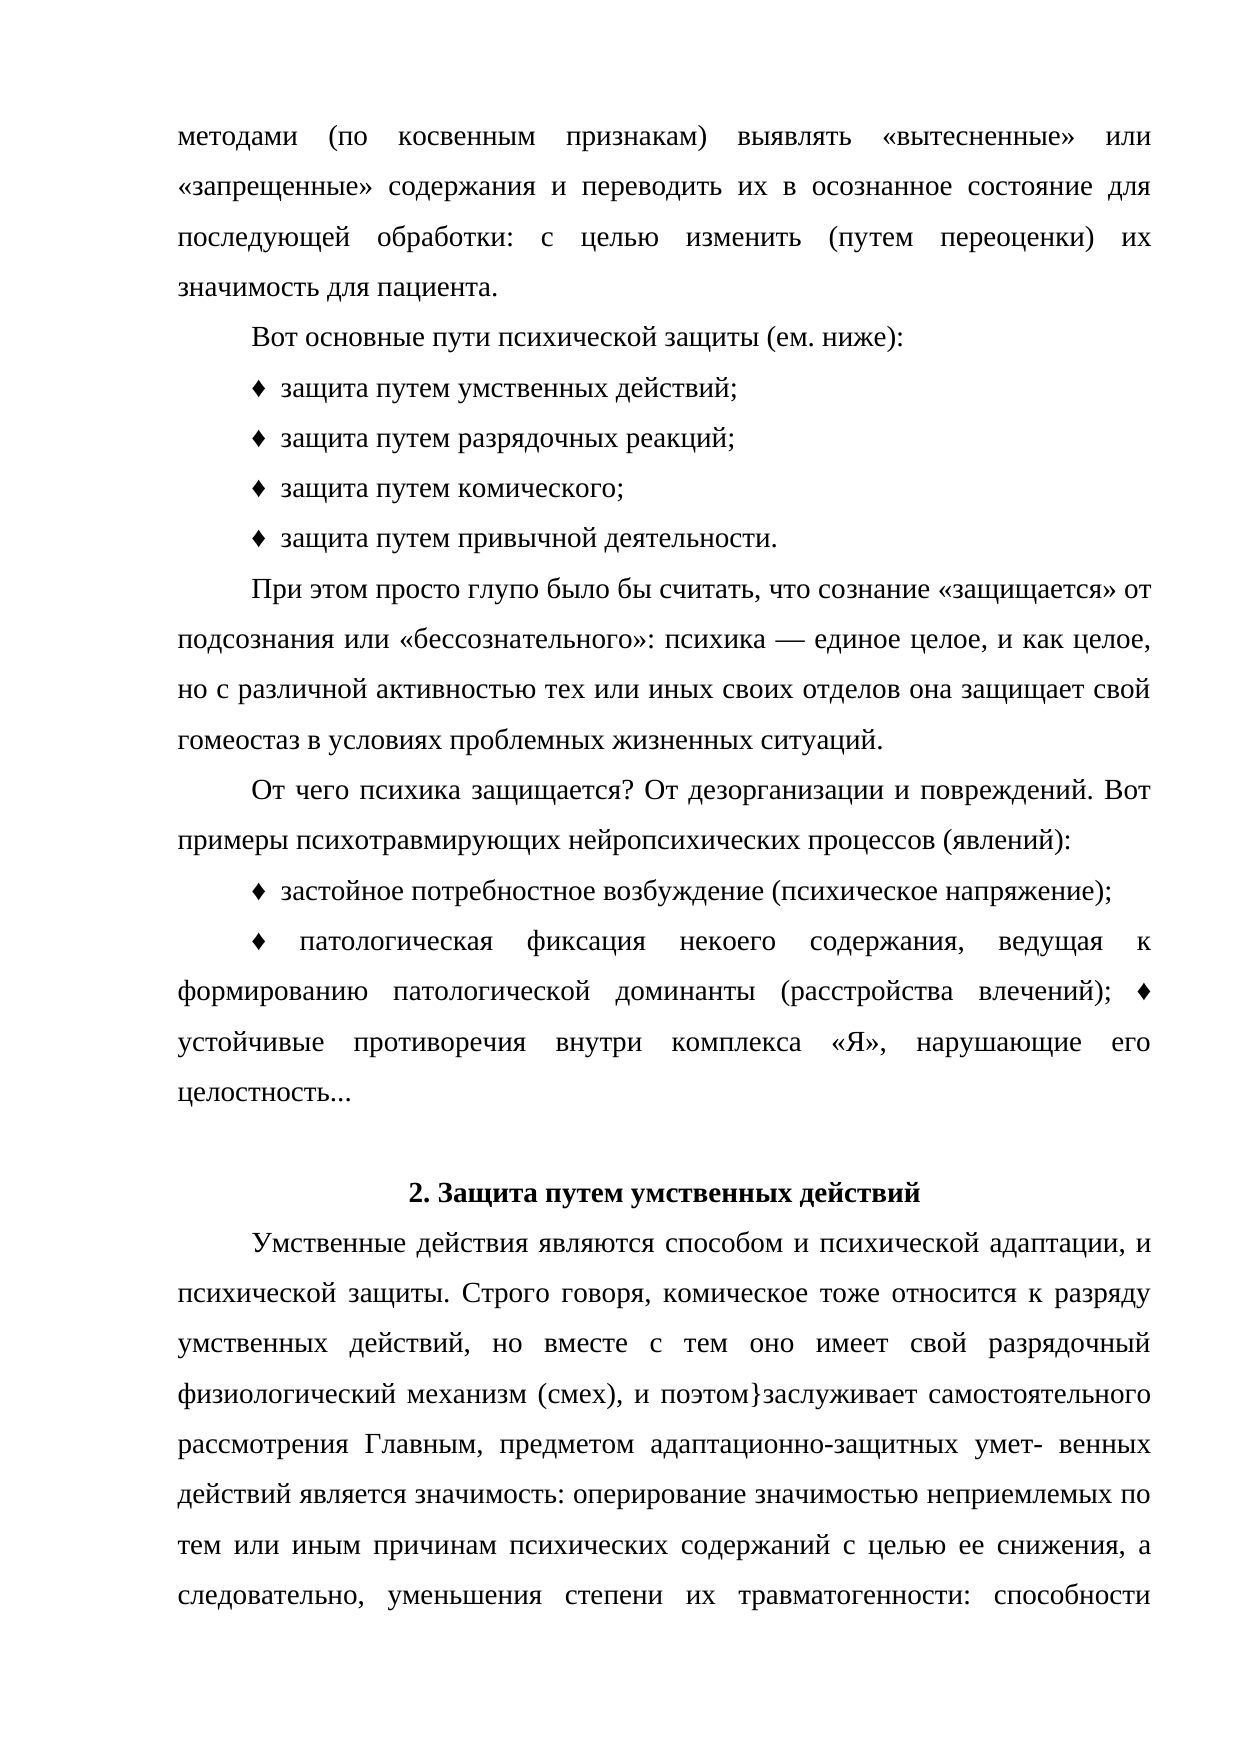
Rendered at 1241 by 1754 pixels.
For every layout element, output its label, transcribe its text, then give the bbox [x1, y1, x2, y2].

text При этом просто глупо было бы считать, что сознание «защищается» от подсознания или «бессознательного»: психика — единое целое, и как целое, но с различной активностью тех или иных своих отделов она защищает свой гомеостаз в условиях проблемных жизненных ситуаций. [177, 571, 1152, 755]
text ♦ застойное потребностное возбуждение (психическое напряжение); [177, 873, 1152, 906]
text ♦ защита путем привычной деятельности. [177, 521, 1152, 554]
text ♦ защита путем комического; [177, 470, 1152, 504]
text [177, 118, 1152, 303]
text ♦ защита путем разрядочных реакций; [177, 420, 1152, 453]
text Вот основные пути психической защиты (ем. ниже): [177, 319, 1152, 353]
text 2. Защита путем умственных действий [177, 1175, 1152, 1208]
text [177, 1225, 1152, 1611]
text ♦ патологическая фиксация некоего содержания, ведущая к формированию патологической доминанты (расстройства влечений); ♦ устойчивые противоречия внутри комплекса «Я», нарушающие его целостность... [177, 923, 1152, 1108]
text От чего психика защищается? От дезорганизации и повреждений. Вот примеры психотравмирующих нейропсихических процессов (явлений): [177, 772, 1152, 856]
text ♦ защита путем умственных действий; [177, 370, 1152, 403]
